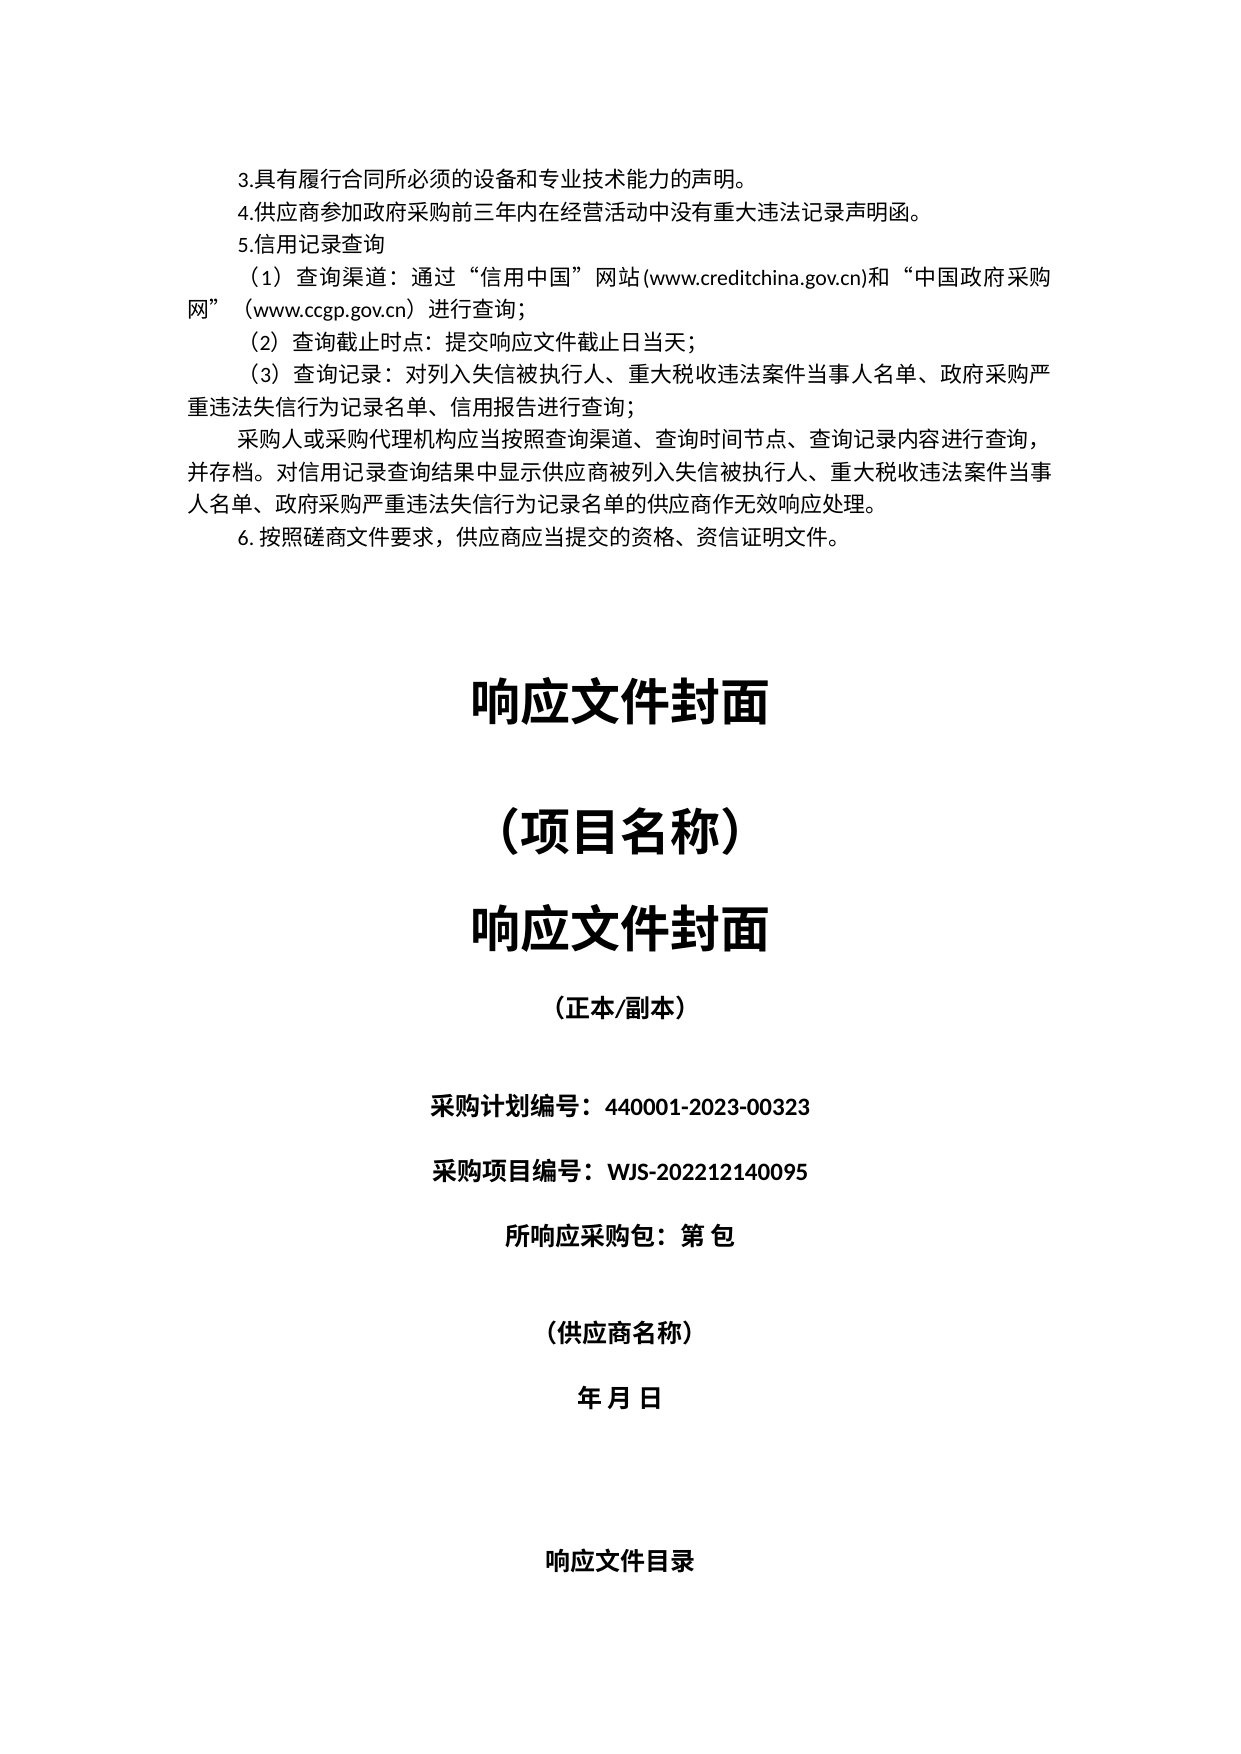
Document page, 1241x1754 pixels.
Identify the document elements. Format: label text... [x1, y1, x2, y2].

text （供应商名称） [187, 1299, 1053, 1364]
text 响应文件封面 [187, 649, 1053, 747]
text 所响应采购包：第 包 [187, 1202, 1053, 1267]
text 采购计划编号：440001-2023-00323 [187, 1072, 1053, 1137]
text 3.具有履行合同所必须的设备和专业技术能力的声明。 [187, 162, 1053, 194]
text （项目名称） [187, 779, 1053, 877]
text 响应文件目录 [187, 1527, 1053, 1592]
text （1）查询渠道：通过“信用中国”网站(www.creditchina.gov.cn)和“中国政府采购网”（www.ccgp.gov.cn）进行查询； [187, 259, 1053, 324]
text 5.信用记录查询 [187, 227, 1053, 259]
text 6. 按照磋商文件要求，供应商应当提交的资格、资信证明文件。 [187, 519, 1053, 552]
text 响应文件封面 [187, 877, 1053, 974]
text 年 月 日 [187, 1364, 1053, 1429]
text （正本/副本） [187, 974, 1053, 1039]
text （2）查询截止时点：提交响应文件截止日当天； [187, 324, 1053, 357]
text 4.供应商参加政府采购前三年内在经营活动中没有重大违法记录声明函。 [187, 194, 1053, 227]
text 采购人或采购代理机构应当按照查询渠道、查询时间节点、查询记录内容进行查询，并存档。对信用记录查询结果中显示供应商被列入失信被执行人、重大税收违法案件当事人名单、政府采购严重违法失信行为记录名单的供应商作无效响应处理。 [187, 422, 1053, 519]
text 采购项目编号：WJS-202212140095 [187, 1137, 1053, 1202]
text （3）查询记录：对列入失信被执行人、重大税收违法案件当事人名单、政府采购严重违法失信行为记录名单、信用报告进行查询； [187, 357, 1053, 422]
